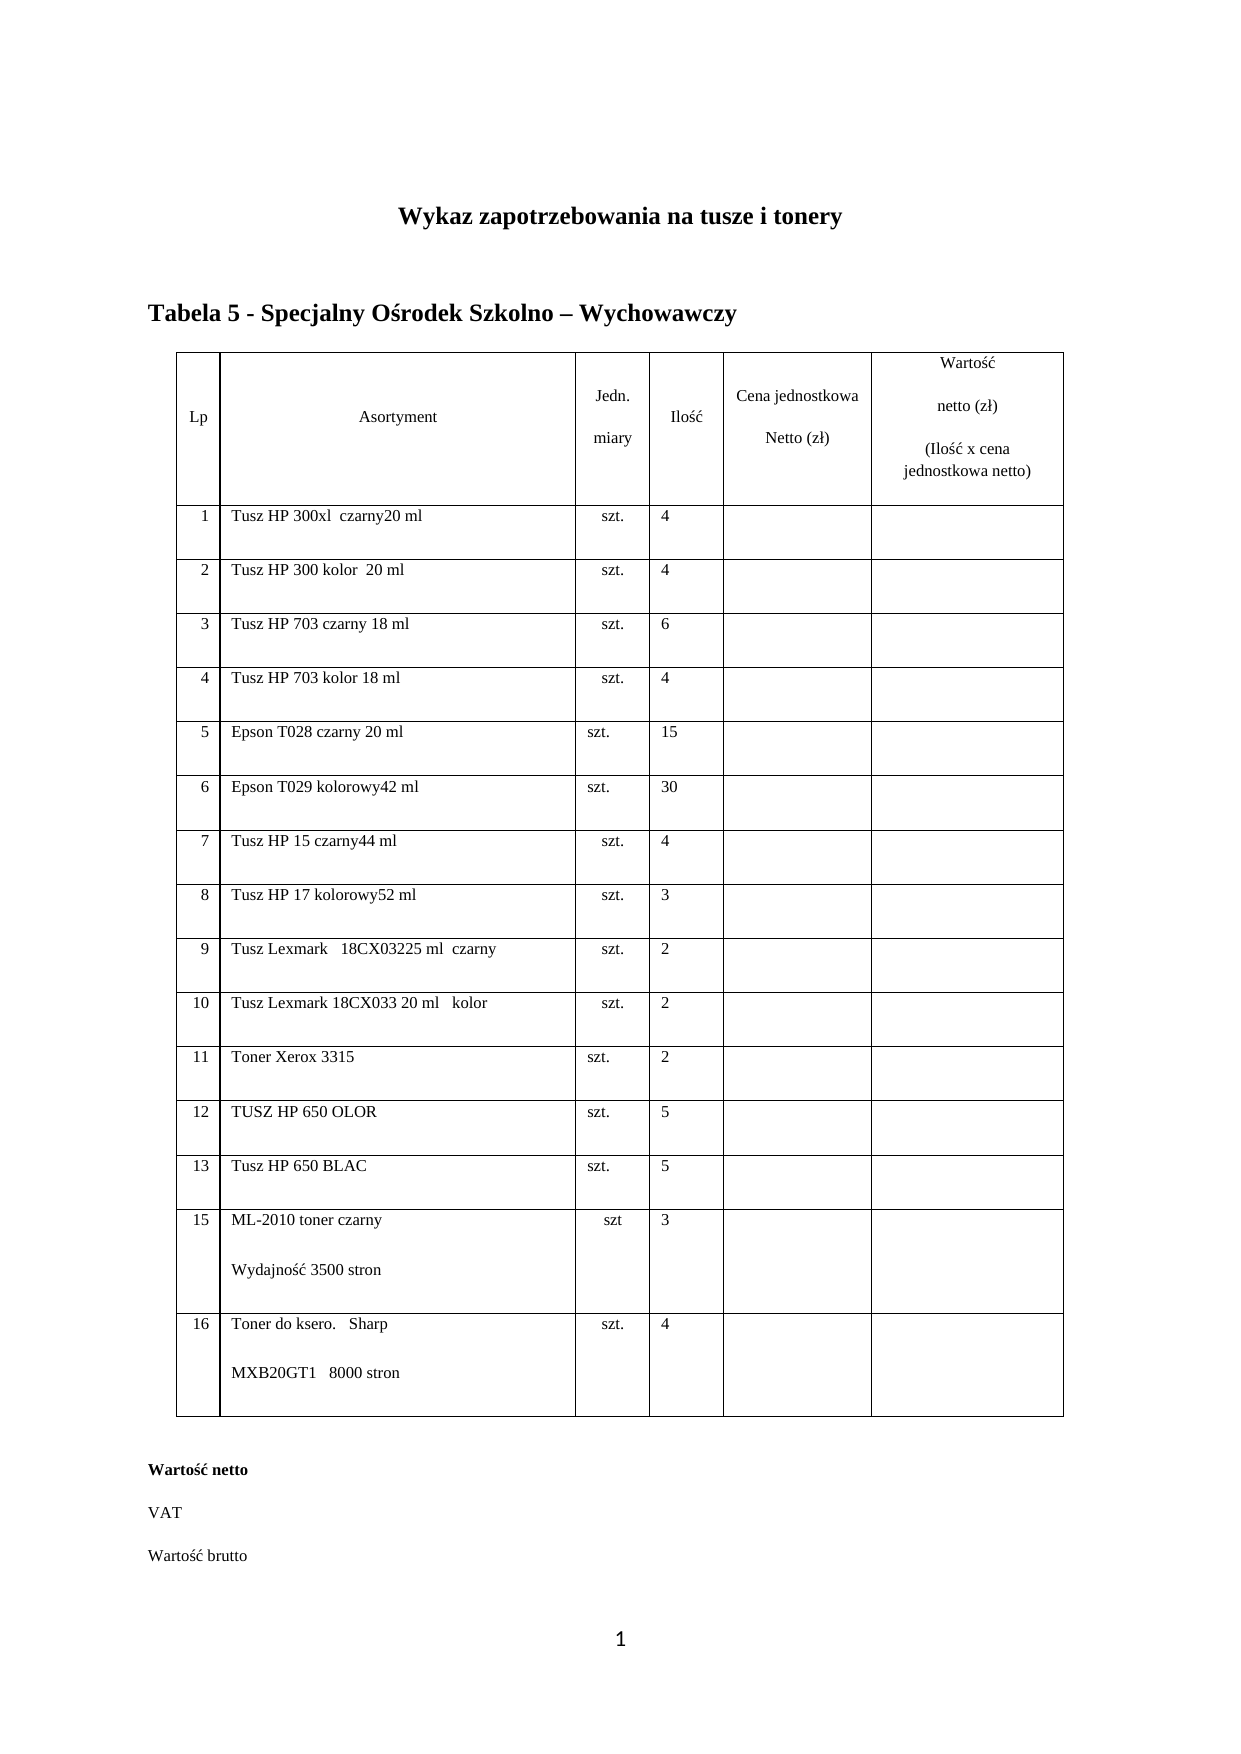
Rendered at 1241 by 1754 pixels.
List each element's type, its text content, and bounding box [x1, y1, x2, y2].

table_cell [872, 1156, 1063, 1209]
table_cell szt. [576, 885, 649, 938]
table_cell 2 [650, 939, 723, 992]
table_cell Tusz HP 650 BLAC [221, 1156, 575, 1209]
table_cell 4 [650, 506, 723, 559]
table_header Wartość netto (zł) (Ilość x cena jednostkowa netto) [872, 353, 1063, 504]
table_cell 3 [650, 885, 723, 938]
table_cell [724, 614, 871, 667]
text Wartość netto [148, 1460, 1093, 1479]
table_cell [724, 1314, 871, 1416]
table_cell 6 [177, 776, 219, 829]
table_header Asortyment [221, 353, 575, 504]
table_cell TUSZ HP 650 OLOR [221, 1101, 575, 1154]
table_header Cena jednostkowa Netto (zł) [724, 353, 871, 504]
table_cell 4 [650, 1314, 723, 1416]
table_cell [872, 560, 1063, 613]
table_cell [872, 831, 1063, 884]
table_cell szt. [576, 776, 649, 829]
table_cell 1 [177, 506, 219, 559]
table_cell Tusz Lexmark 18CX03225 ml czarny [221, 939, 575, 992]
table_cell [724, 668, 871, 721]
table_cell [724, 993, 871, 1046]
table_cell [872, 1101, 1063, 1154]
table_cell szt. [576, 831, 649, 884]
table_cell 30 [650, 776, 723, 829]
table_cell Toner do ksero. Sharp MXB20GT1 8000 stron [221, 1314, 575, 1416]
table_header Jedn. miary [576, 353, 649, 504]
table_cell Tusz HP 703 kolor 18 ml [221, 668, 575, 721]
table_cell [872, 1047, 1063, 1100]
table_cell szt. [576, 1156, 649, 1209]
table_cell 2 [650, 993, 723, 1046]
table_cell Tusz HP 17 kolorowy52 ml [221, 885, 575, 938]
table_cell [724, 885, 871, 938]
table_cell szt. [576, 668, 649, 721]
table_cell 9 [177, 939, 219, 992]
table_cell ML-2010 toner czarny Wydajność 3500 stron [221, 1210, 575, 1312]
table_cell [872, 885, 1063, 938]
table_cell 5 [177, 722, 219, 775]
table_cell 4 [650, 831, 723, 884]
table_cell 4 [650, 668, 723, 721]
table_cell 7 [177, 831, 219, 884]
table_cell [724, 1101, 871, 1154]
table_cell [724, 776, 871, 829]
table_cell [872, 506, 1063, 559]
text Wykaz zapotrzebowania na tusze i tonery [148, 201, 1093, 230]
table_cell [872, 1314, 1063, 1416]
table_cell [872, 722, 1063, 775]
table_cell 2 [177, 560, 219, 613]
table_cell szt. [576, 993, 649, 1046]
table_cell Tusz HP 15 czarny44 ml [221, 831, 575, 884]
table_cell szt. [576, 939, 649, 992]
table_cell szt. [576, 614, 649, 667]
table_cell 11 [177, 1047, 219, 1100]
table_cell Epson T029 kolorowy42 ml [221, 776, 575, 829]
table_cell Toner Xerox 3315 [221, 1047, 575, 1100]
table_cell [724, 1047, 871, 1100]
table_cell [872, 1210, 1063, 1312]
table_cell szt [576, 1210, 649, 1312]
table_cell [872, 993, 1063, 1046]
table_cell 13 [177, 1156, 219, 1209]
table_cell 10 [177, 993, 219, 1046]
table_cell [724, 1156, 871, 1209]
table_cell 3 [650, 1210, 723, 1312]
text Tabela 5 - Specjalny Ośrodek Szkolno – Wychowawczy [148, 298, 1093, 327]
table_cell [724, 831, 871, 884]
table_cell 8 [177, 885, 219, 938]
table_cell szt. [576, 506, 649, 559]
table_cell 5 [650, 1101, 723, 1154]
table_cell [872, 668, 1063, 721]
table_cell 4 [177, 668, 219, 721]
table_cell Tusz HP 703 czarny 18 ml [221, 614, 575, 667]
table_cell 15 [650, 722, 723, 775]
table_cell 4 [650, 560, 723, 613]
table_cell 16 [177, 1314, 219, 1416]
table_cell 12 [177, 1101, 219, 1154]
table_cell [872, 939, 1063, 992]
table_cell [724, 722, 871, 775]
table_cell [872, 614, 1063, 667]
table_cell Tusz HP 300xl czarny20 ml [221, 506, 575, 559]
table_cell 6 [650, 614, 723, 667]
table_cell szt. [576, 1314, 649, 1416]
table_cell szt. [576, 560, 649, 613]
table_cell [724, 506, 871, 559]
table_cell 3 [177, 614, 219, 667]
table_cell Tusz HP 300 kolor 20 ml [221, 560, 575, 613]
table_cell [872, 776, 1063, 829]
text Wartość brutto [148, 1546, 1093, 1565]
table_cell szt. [576, 1047, 649, 1100]
table_cell 5 [650, 1156, 723, 1209]
table_cell Epson T028 czarny 20 ml [221, 722, 575, 775]
table_header Lp [177, 353, 219, 504]
table_cell [724, 1210, 871, 1312]
table_cell [724, 939, 871, 992]
table_cell szt. [576, 722, 649, 775]
table_cell 15 [177, 1210, 219, 1312]
table_header Ilość [650, 353, 723, 504]
table_cell [724, 560, 871, 613]
table_cell 2 [650, 1047, 723, 1100]
table_cell szt. [576, 1101, 649, 1154]
text VAT [148, 1503, 1093, 1522]
table_cell Tusz Lexmark 18CX033 20 ml kolor [221, 993, 575, 1046]
